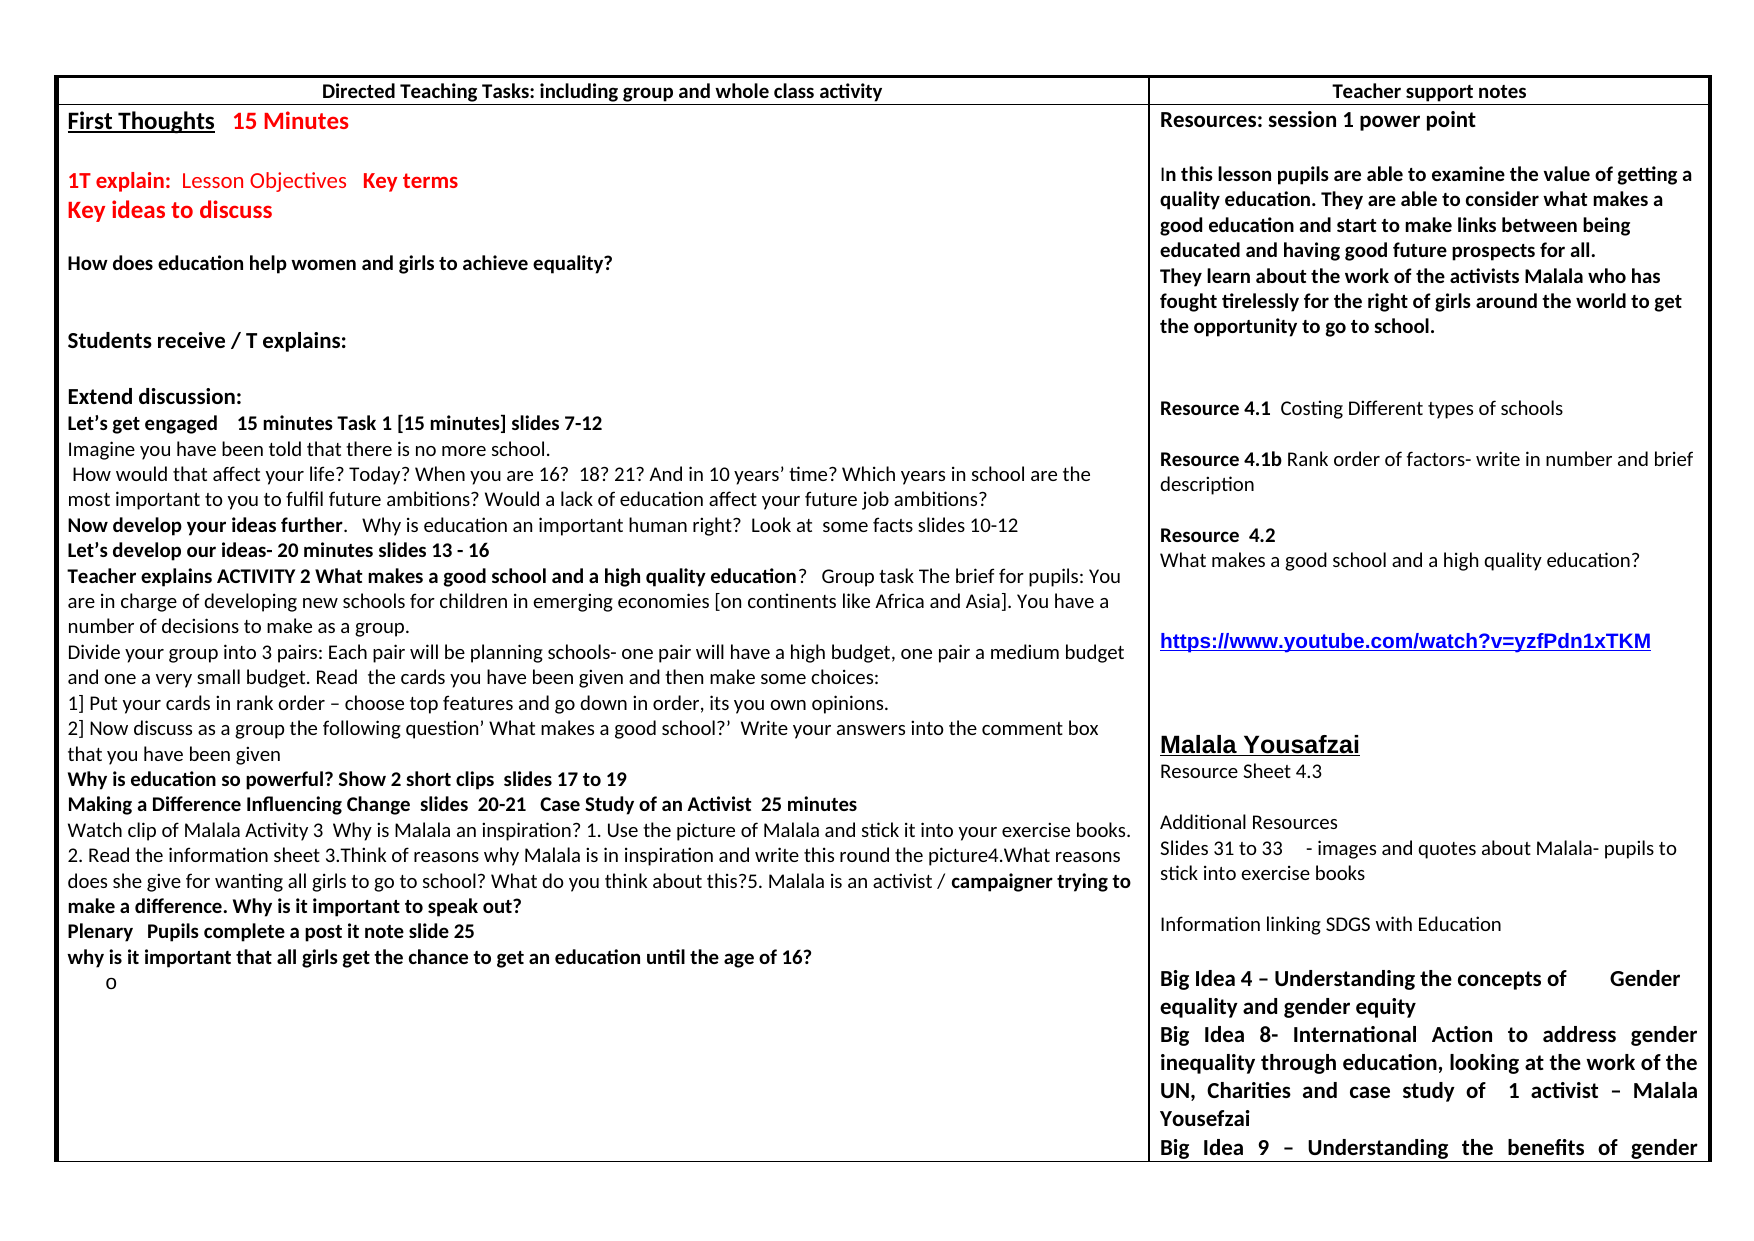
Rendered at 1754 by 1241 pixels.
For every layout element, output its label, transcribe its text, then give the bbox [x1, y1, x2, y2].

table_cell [1150, 105, 1708, 1161]
table_header Directed Teaching Tasks: including group and whole class activity [59, 78, 1148, 103]
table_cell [59, 105, 1148, 1161]
table_header Teacher support notes [1150, 78, 1708, 103]
